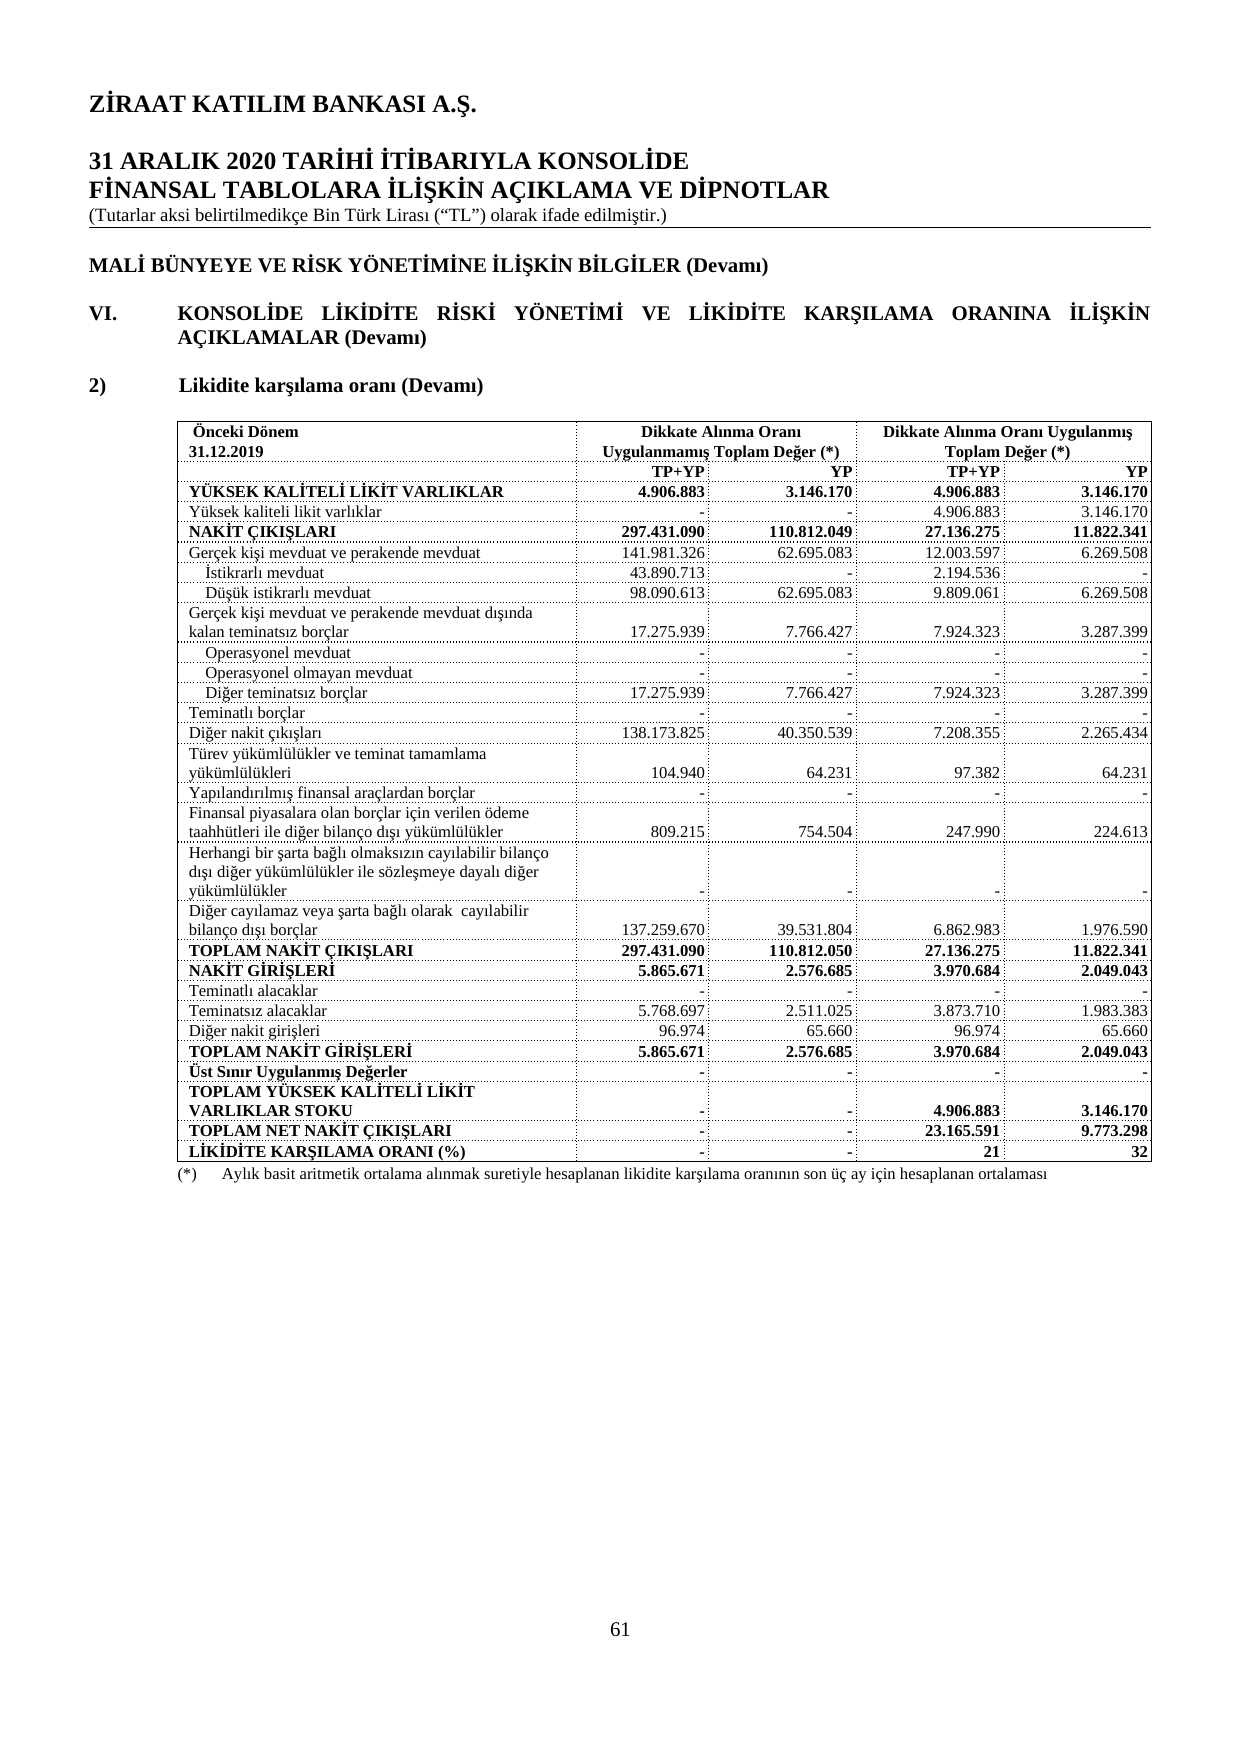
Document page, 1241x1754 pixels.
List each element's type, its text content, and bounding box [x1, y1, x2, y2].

list Likidite karşılama oranı (Devamı) [89, 373, 1152, 397]
text (*) Aylık basit aritmetik ortalama alınmak suretiyle hesaplanan likidite karşılama oranının son üç ay için hesaplanan ortalaması [177, 1164, 1152, 1183]
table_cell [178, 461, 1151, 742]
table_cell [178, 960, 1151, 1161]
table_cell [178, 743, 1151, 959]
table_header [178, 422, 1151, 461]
text VI. KONSOLİDE LİKİDİTE RİSKİ YÖNETİMİ VE LİKİDİTE KARŞILAMA ORANINA İLİŞKİN AÇIKLAMALAR (Devamı) [89, 301, 1152, 349]
text MALİ BÜNYEYE VE RİSK YÖNETİMİNE İLİŞKİN BİLGİLER (Devamı) [89, 255, 1152, 277]
